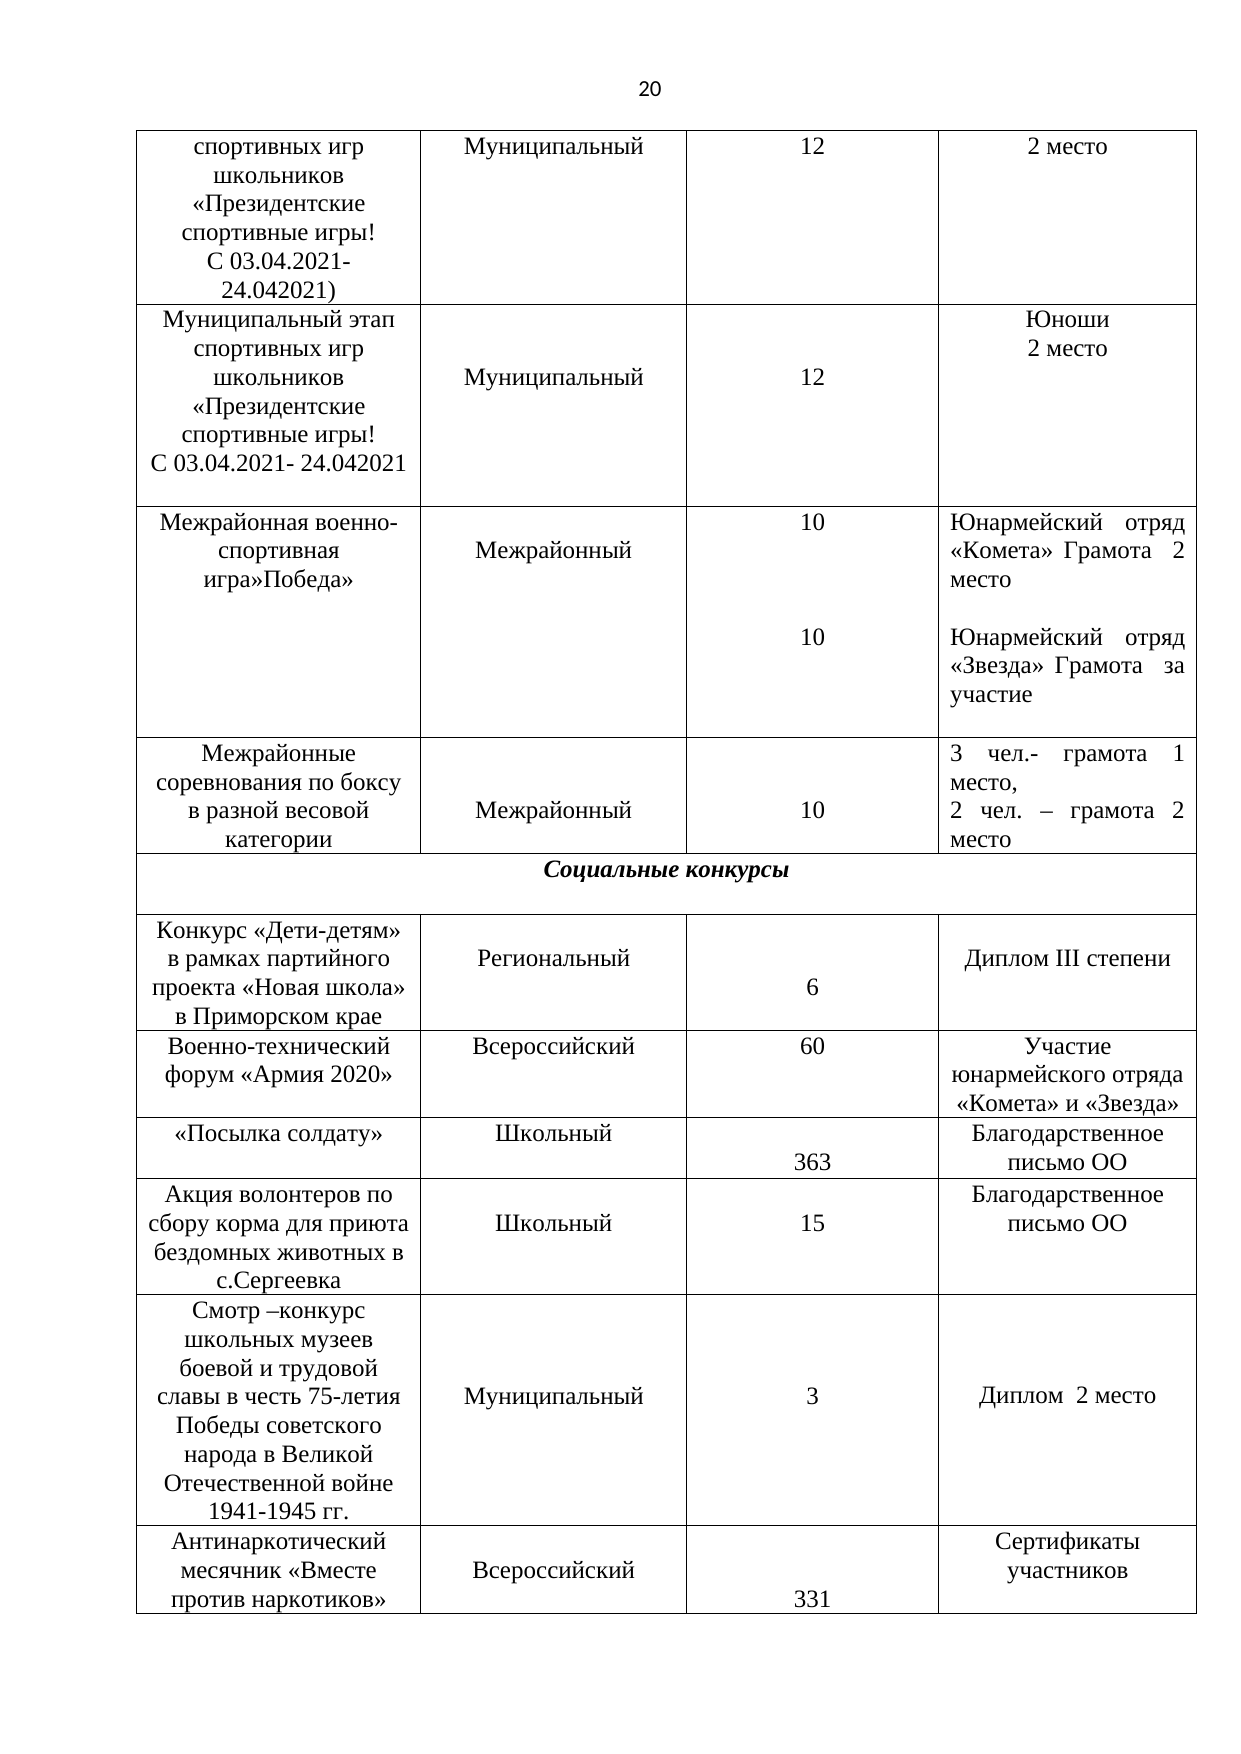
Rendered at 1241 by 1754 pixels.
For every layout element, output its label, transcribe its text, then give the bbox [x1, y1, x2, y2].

table_cell Юноши 2 место [939, 305, 1196, 506]
table_cell 331 [687, 1526, 938, 1612]
table_cell Акция волонтеров по сбору корма для приюта бездомных животных в с.Сергеевка [137, 1179, 420, 1294]
table_cell 12 [687, 305, 938, 506]
table_cell Межрайонный [421, 507, 686, 737]
table_cell 10 [687, 738, 938, 853]
table_cell 3 чел.- грамота 1 место, 2 чел. – грамота 2 место [939, 738, 1196, 853]
table_cell Региональный [421, 915, 686, 1030]
table_cell Школьный [421, 1118, 686, 1178]
table_cell Девушки 2 место [939, 131, 1196, 303]
table_cell 15 [687, 1179, 938, 1294]
table_cell Благодарственное письмо ОО [939, 1179, 1196, 1294]
table_cell 6 [687, 915, 938, 1030]
table_cell Всероссийский [421, 1031, 686, 1117]
table_cell 10 10 [687, 507, 938, 737]
table_cell Конкурс «Дети-детям» в рамках партийного проекта «Новая школа» в Приморском крае [137, 915, 420, 1030]
table_cell Социальные конкурсы [137, 854, 1196, 914]
table_cell 3 [687, 1295, 938, 1525]
table_cell Антинаркотический месячник «Вместе против наркотиков» [137, 1526, 420, 1612]
table_cell Смотр –конкурс школьных музеев боевой и трудовой славы в честь 75-летия Победы советского народа в Великой Отечественной войне 1941-1945 гг. [137, 1295, 420, 1525]
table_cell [137, 131, 420, 303]
table_cell Межрайонный [421, 738, 686, 853]
table_cell Муниципальный [421, 1295, 686, 1525]
table_cell 60 [687, 1031, 938, 1117]
table_cell Участие юнармейского отряда «Комета» и «Звезда» [939, 1031, 1196, 1117]
table_cell 12 [687, 131, 938, 303]
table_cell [939, 1526, 1196, 1612]
table_cell Диплом 2 место [939, 1295, 1196, 1525]
table_cell Всероссийский [421, 1526, 686, 1612]
table_cell Муниципальный [421, 305, 686, 506]
table_cell Муниципальный этап спортивных игр школьников «Президентские спортивные игры! С 03.04.2021- 24.042021 [137, 305, 420, 506]
table_cell «Посылка солдату» [137, 1118, 420, 1178]
table_cell Муниципальный [421, 131, 686, 303]
table_cell Межрайонные соревнования по боксу в разной весовой категории [137, 738, 420, 853]
table_cell Благодарственное письмо ОО [939, 1118, 1196, 1178]
table_cell Межрайонная военно-спортивная игра»Победа» [137, 507, 420, 737]
table_cell Военно-технический форум «Армия 2020» [137, 1031, 420, 1117]
table_cell Школьный [421, 1179, 686, 1294]
table_cell 363 [687, 1118, 938, 1178]
table_cell Юнармейский отряд «Комета» Грамота 2 место Юнармейский отряд «Звезда» Грамота за участие [939, 507, 1196, 737]
table_cell Диплом III степени [939, 915, 1196, 1030]
